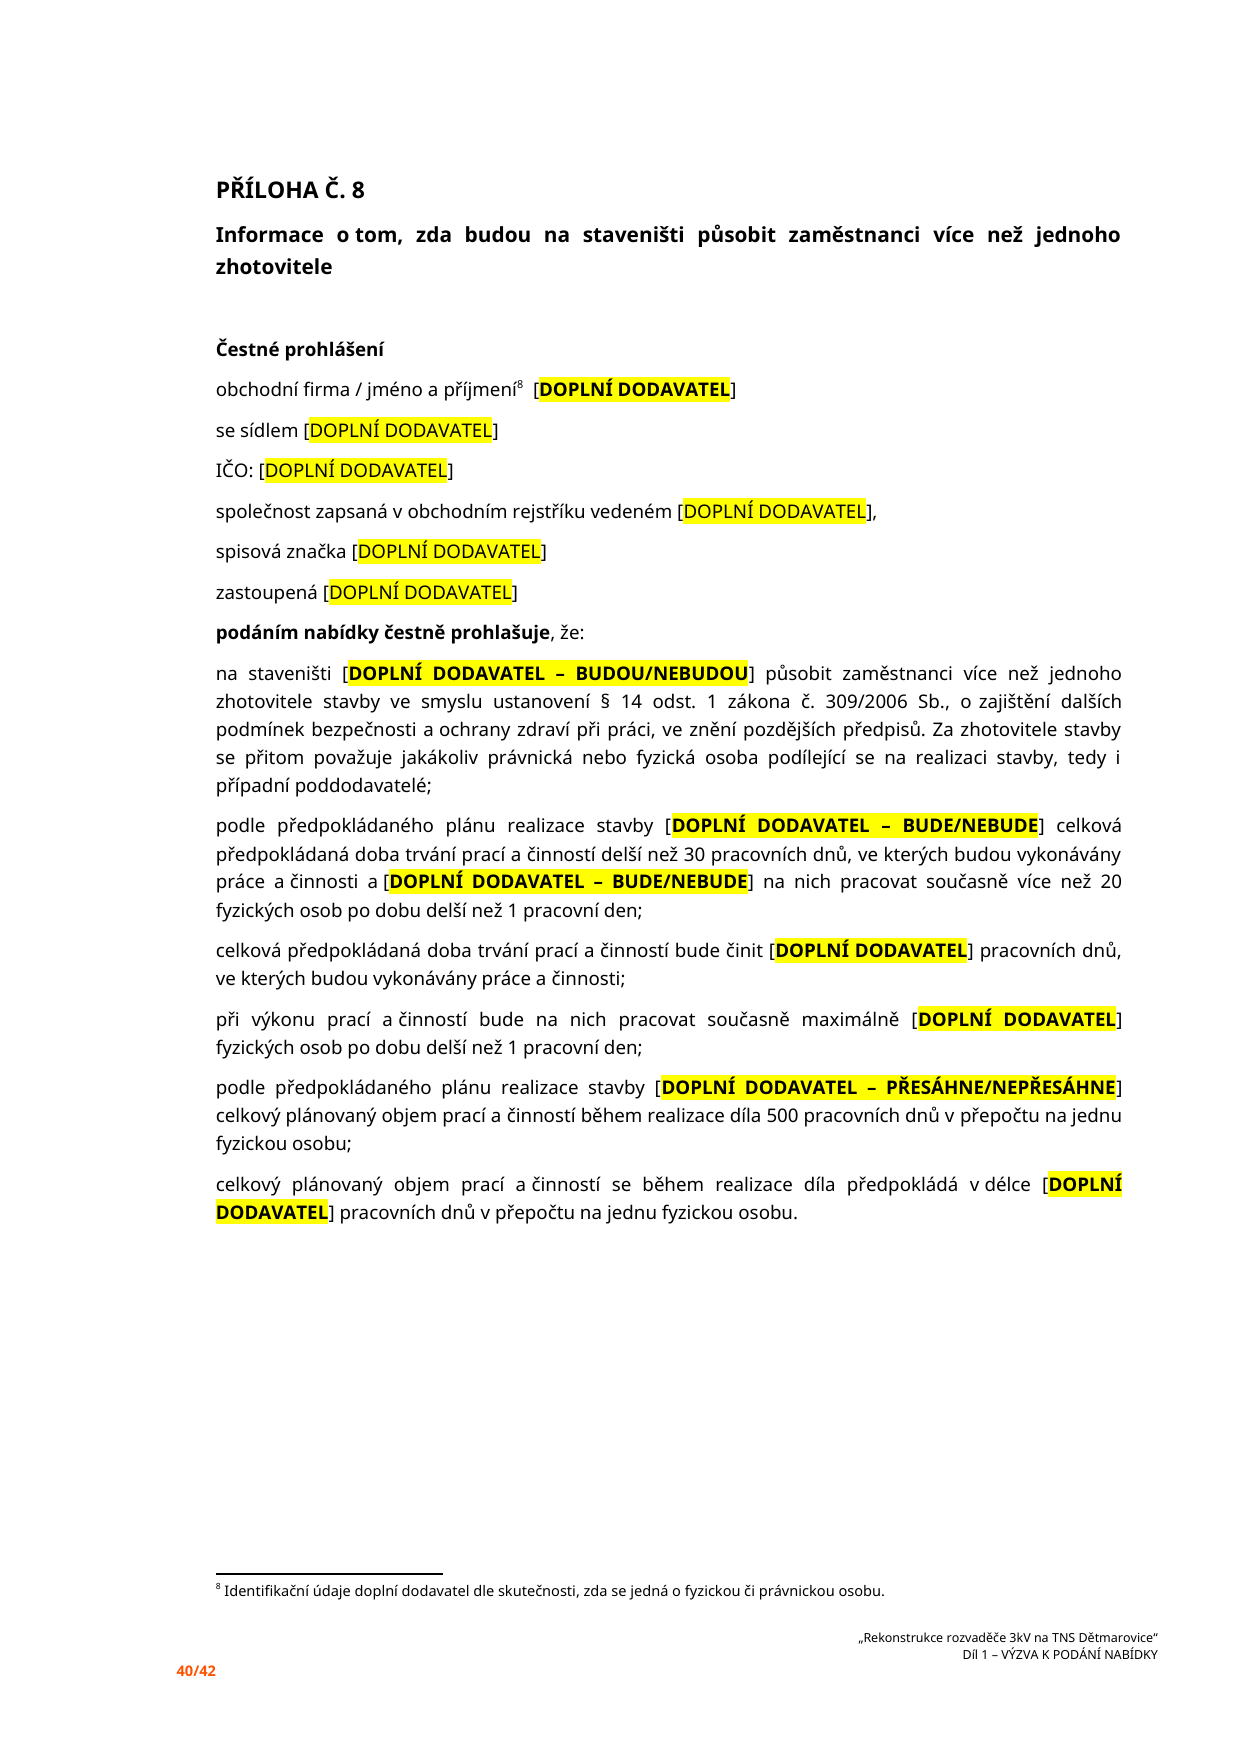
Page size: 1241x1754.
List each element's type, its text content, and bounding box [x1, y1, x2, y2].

text se sídlem [DOPLNÍ DODAVATEL] [492, 417, 1122, 443]
text Příloha č. 8 [216, 174, 1122, 205]
text zastoupená [DOPLNÍ DODAVATEL] [512, 579, 1122, 605]
text Informace o tom, zda budou na staveništi působit zaměstnanci více než jednoho zhotovitele [216, 221, 1122, 280]
text obchodní firma / jméno a příjmení [DOPLNÍ DODAVATEL] [216, 377, 539, 402]
text spisová značka [DOPLNÍ DODAVATEL] [216, 539, 358, 564]
text podle předpokládaného plánu realizace stavby [DOPLNÍ DODAVATEL – BUDE/NEBUDE] celková předpokládaná doba trvání prací a činností delší než 30 pracovních dnů, ve kterých budou vykonávány práce a činnosti a [DOPLNÍ DODAVATEL – BUDE/NEBUDE] na nich pracovat současně více než 20 fyzických osob po dobu delší než 1 pracovní den; [216, 813, 1122, 922]
text celková předpokládaná doba trvání prací a činností bude činit [DOPLNÍ DODAVATEL] pracovních dnů, ve kterých budou vykonávány práce a činnosti; [216, 937, 1122, 991]
text se sídlem [DOPLNÍ DODAVATEL] [216, 417, 309, 443]
text při výkonu prací a činností bude na nich pracovat současně maximálně [DOPLNÍ DODAVATEL] fyzických osob po dobu delší než 1 pracovní den; [216, 1006, 1122, 1059]
text Čestné prohlášení [216, 336, 1122, 362]
text na staveništi [DOPLNÍ DODAVATEL – BUDOU/NEBUDOU] působit zaměstnanci více než jednoho zhotovitele stavby ve smyslu ustanovení § 14 odst. 1 zákona č. 309/2006 Sb., o zajištění dalších podmínek bezpečnosti a ochrany zdraví při práci, ve znění pozdějších předpisů. Za zhotovitele stavby se přitom považuje jakákoliv právnická nebo fyzická osoba podílející se na realizaci stavby, tedy i případní poddodavatelé; [216, 660, 1122, 798]
text zastoupená [DOPLNÍ DODAVATEL] [216, 579, 329, 605]
text IČO: [DOPLNÍ DODAVATEL] [447, 458, 1122, 483]
text obchodní firma / jméno a příjmení [DOPLNÍ DODAVATEL] [730, 377, 1122, 402]
text celkový plánovaný objem prací a činností se během realizace díla předpokládá v délce [DOPLNÍ DODAVATEL] pracovních dnů v přepočtu na jednu fyzickou osobu. [216, 1171, 1122, 1224]
text spisová značka [DOPLNÍ DODAVATEL] [541, 539, 1122, 564]
text podáním nabídky čestně prohlašuje, že: [216, 620, 1122, 645]
text podle předpokládaného plánu realizace stavby [DOPLNÍ DODAVATEL – PŘESÁHNE/NEPŘESÁHNE] celkový plánovaný objem prací a činností během realizace díla 500 pracovních dnů v přepočtu na jednu fyzickou osobu; [216, 1074, 1122, 1156]
text společnost zapsaná v obchodním rejstříku vedeném [DOPLNÍ DODAVATEL], [216, 498, 683, 524]
text společnost zapsaná v obchodním rejstříku vedeném [DOPLNÍ DODAVATEL], [866, 498, 1122, 524]
